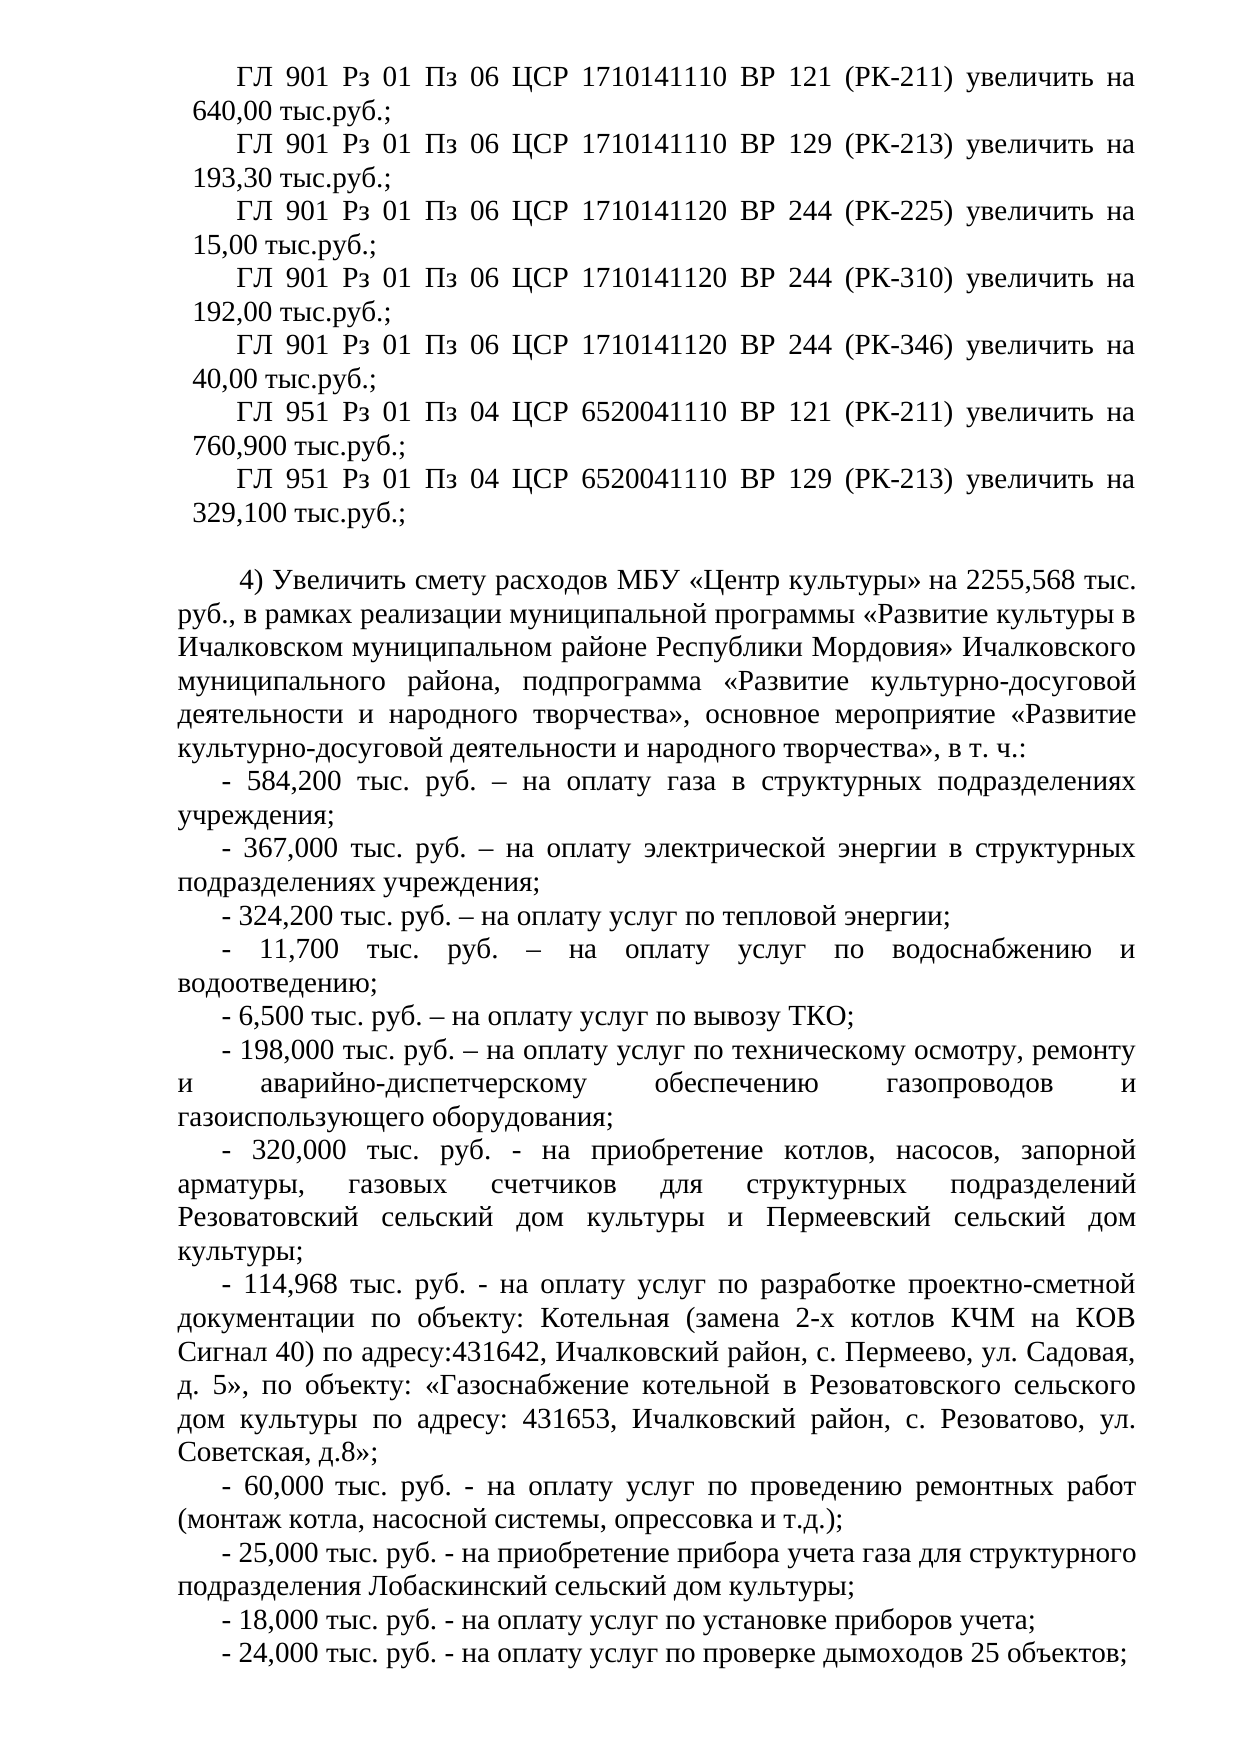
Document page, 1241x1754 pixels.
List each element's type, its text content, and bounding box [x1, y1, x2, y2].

text ГЛ 901 Рз 01 Пз 06 ЦСР 1710141120 ВР 244 (РК-225) увеличить на 15,00 тыс.руб.; [192, 193, 1137, 260]
text ГЛ 901 Рз 01 Пз 06 ЦСР 1710141120 ВР 244 (РК-310) увеличить на 192,00 тыс.руб.; [192, 260, 1137, 327]
text - 320,000 тыс. руб. - на приобретение котлов, насосов, запорной арматуры, газовых счетчиков для структурных подразделений Резоватовский сельский дом культуры и Пермеевский сельский дом культуры; [177, 1132, 1137, 1267]
text ГЛ 901 Рз 01 Пз 06 ЦСР 1710141110 ВР 129 (РК-213) увеличить на 193,30 тыс.руб.; [192, 126, 1137, 193]
text - 367,000 тыс. руб. – на оплату электрической энергии в структурных подразделениях учреждения; [177, 831, 1137, 898]
text - 114,968 тыс. руб. - на оплату услуг по разработке проектно-сметной документации по объекту: Котельная (замена 2-х котлов КЧМ на КОВ Сигнал 40) по адресу:431642, Ичалковский район, с. Пермеево, ул. Садовая, д. 5», по объекту: «Газоснабжение котельной в Резоватовского сельского дом культуры по адресу: 431653, Ичалковский район, с. Резоватово, ул. Советская, д.8»; [177, 1267, 1137, 1468]
text - 60,000 тыс. руб. - на оплату услуг по проведению ремонтных работ (монтаж котла, насосной системы, опрессовка и т.д.); [177, 1468, 1137, 1535]
text ГЛ 901 Рз 01 Пз 06 ЦСР 1710141110 ВР 121 (РК-211) увеличить на 640,00 тыс.руб.; [192, 59, 1137, 126]
text - 198,000 тыс. руб. – на оплату услуг по техническому осмотру, ремонту и аварийно-диспетчерскому обеспечению газопроводов и газоиспользующего оборудования; [177, 1032, 1137, 1132]
text ГЛ 951 Рз 01 Пз 04 ЦСР 6520041110 ВР 121 (РК-211) увеличить на 760,900 тыс.руб.; [192, 394, 1137, 462]
text - 324,200 тыс. руб. – на оплату услуг по тепловой энергии; [177, 898, 1137, 931]
text ГЛ 951 Рз 01 Пз 04 ЦСР 6520041110 ВР 129 (РК-213) увеличить на 329,100 тыс.руб.; [192, 462, 1137, 529]
text ГЛ 901 Рз 01 Пз 06 ЦСР 1710141120 ВР 244 (РК-346) увеличить на 40,00 тыс.руб.; [192, 327, 1137, 394]
text - 24,000 тыс. руб. - на оплату услуг по проверке дымоходов 25 объектов; [177, 1636, 1137, 1669]
text - 6,500 тыс. руб. – на оплату услуг по вывозу ТКО; [177, 998, 1137, 1032]
text - 25,000 тыс. руб. - на приобретение прибора учета газа для структурного подразделения Лобаскинский сельский дом культуры; [177, 1535, 1137, 1602]
text 4) Увеличить смету расходов МБУ «Центр культуры» на 2255,568 тыс. руб., в рамках реализации муниципальной программы «Развитие культуры в Ичалковском муниципальном районе Республики Мордовия» Ичалковского муниципального района, подпрограмма «Развитие культурно-досуговой деятельности и народного творчества», основное мероприятие «Развитие культурно-досуговой деятельности и народного творчества», в т. ч.: [177, 562, 1137, 763]
text - 584,200 тыс. руб. – на оплату газа в структурных подразделениях учреждения; [177, 763, 1137, 831]
text - 18,000 тыс. руб. - на оплату услуг по установке приборов учета; [177, 1602, 1137, 1636]
text - 11,700 тыс. руб. – на оплату услуг по водоснабжению и водоотведению; [177, 931, 1137, 998]
